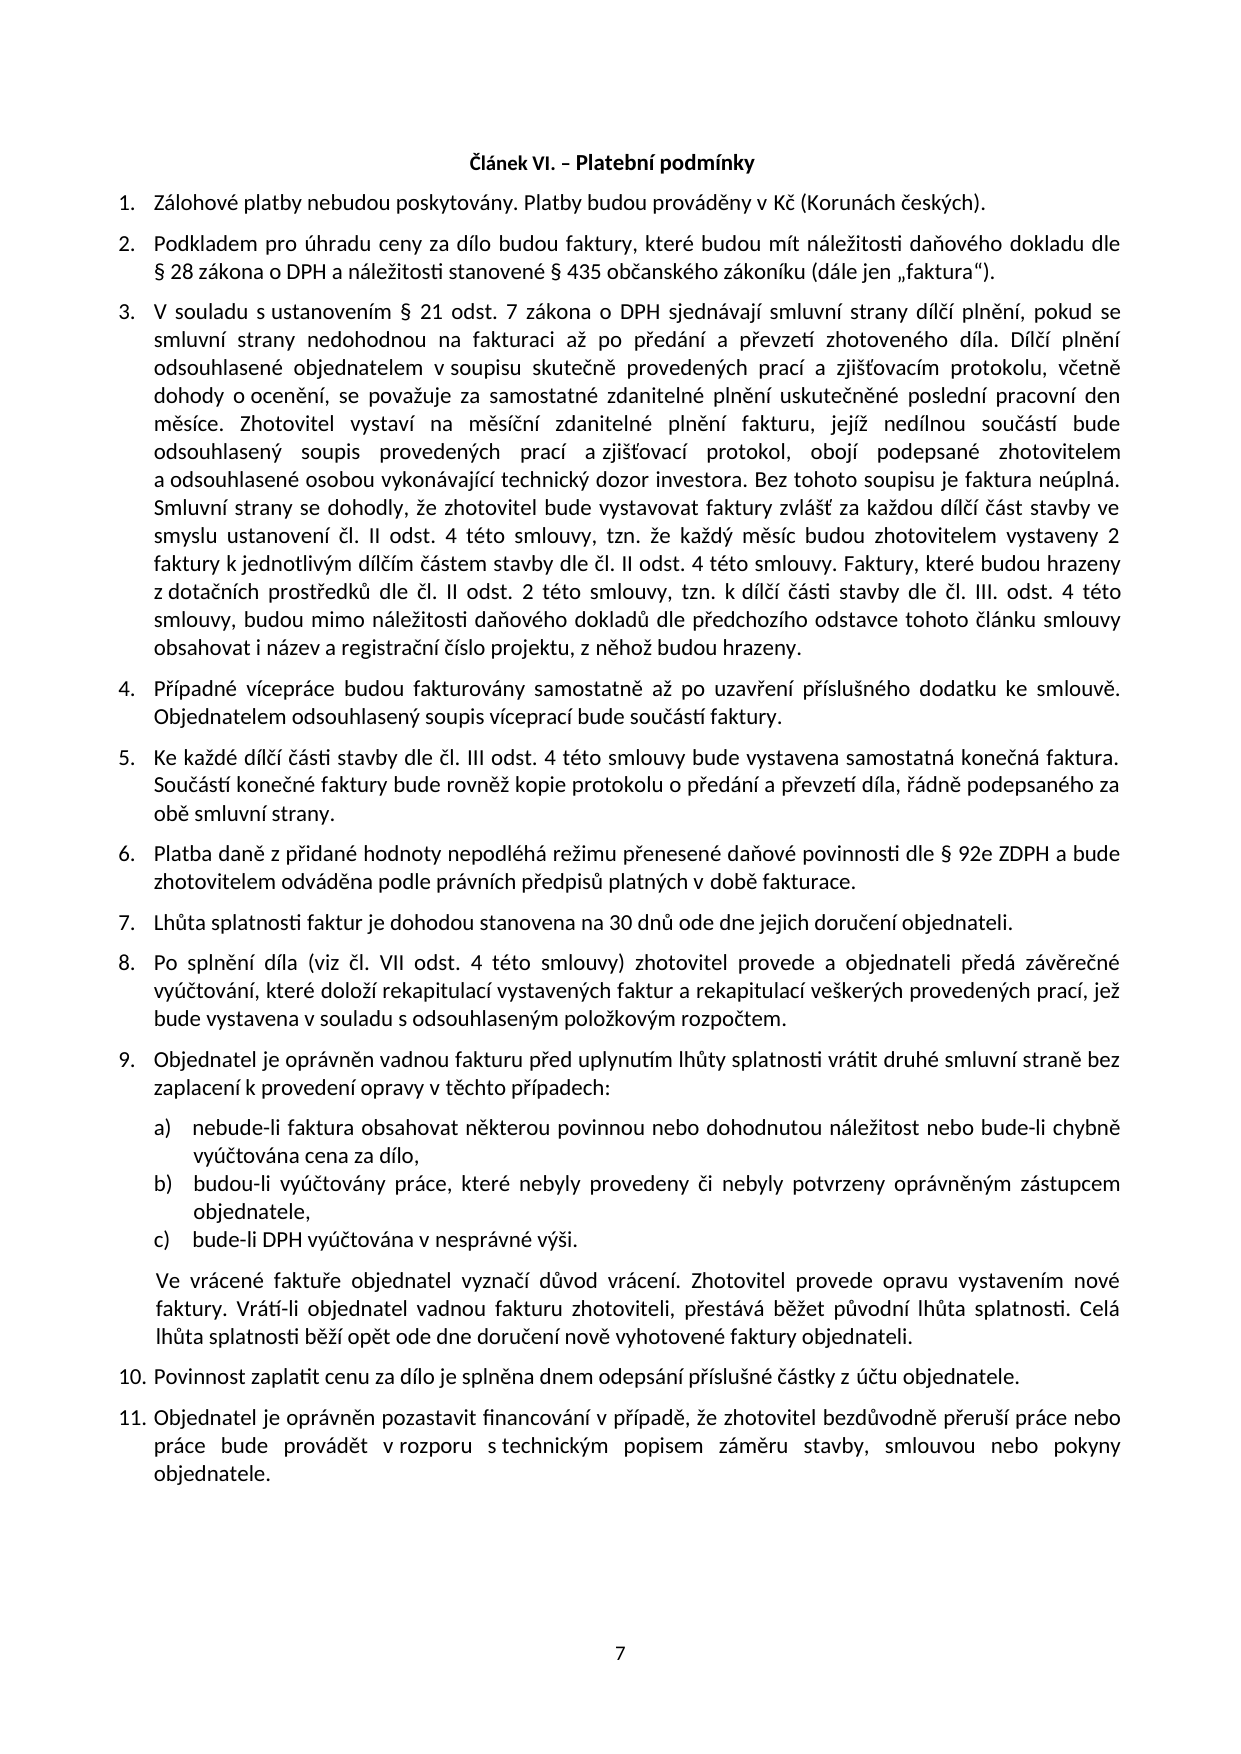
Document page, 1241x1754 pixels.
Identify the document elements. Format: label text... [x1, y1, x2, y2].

subtitle Platební podmínky [155, 148, 1122, 176]
list Zálohové platby nebudou poskytovány. Platby budou prováděny v Kč (Korunách českých). [118, 188, 1122, 216]
list Objednatel je oprávněn pozastavit financování v případě, že zhotovitel bezdůvodně přeruší práce nebo práce bude provádět v rozporu s technickým popisem záměru stavby, smlouvou nebo pokyny objednatele. [118, 1403, 1122, 1487]
list Po splnění díla (viz čl. VII odst. 4 této smlouvy) zhotovitel provede a objednateli předá závěrečné vyúčtování, které doloží rekapitulací vystavených faktur a rekapitulací veškerých provedených prací, jež bude vystavena v souladu s odsouhlaseným položkovým rozpočtem. [118, 948, 1122, 1032]
list Lhůta splatnosti faktur je dohodou stanovena na 30 dnů ode dne jejich doručení objednateli. [118, 908, 1122, 936]
list Ke každé dílčí části stavby dle čl. III odst. 4 této smlouvy bude vystavena samostatná konečná faktura. Součástí konečné faktury bude rovněž kopie protokolu o předání a převzetí díla, řádně podepsaného za obě smluvní strany. [118, 743, 1122, 827]
list Platba daně z přidané hodnoty nepodléhá režimu přenesené daňové povinnosti dle § 92e ZDPH a bude zhotovitelem odváděna podle právních předpisů platných v době fakturace. [118, 839, 1122, 895]
list Případné vícepráce budou fakturovány samostatně až po uzavření příslušného dodatku ke smlouvě. Objednatelem odsouhlasený soupis víceprací bude součástí faktury. [118, 674, 1122, 730]
list Podkladem pro úhradu ceny za dílo budou faktury, které budou mít náležitosti daňového dokladu dle § 28 zákona o DPH a náležitosti stanovené § 435 občanského zákoníku (dále jen „faktura“). [118, 229, 1122, 285]
list budou-li vyúčtovány práce, které nebyly provedeny či nebyly potvrzeny oprávněným zástupcem objednatele, [153, 1169, 1122, 1225]
list Povinnost zaplatit cenu za dílo je splněna dnem odepsání příslušné částky z účtu objednatele. [118, 1362, 1122, 1391]
list V souladu s ustanovením § 21 odst. 7 zákona o DPH sjednávají smluvní strany dílčí plnění, pokud se smluvní strany nedohodnou na fakturaci až po předání a převzetí zhotoveného díla. Dílčí plnění odsouhlasené objednatelem v soupisu skutečně provedených prací a zjišťovacím protokolu, včetně dohody o ocenění, se považuje za samostatné zdanitelné plnění uskutečněné poslední pracovní den měsíce. Zhotovitel vystaví na měsíční zdanitelné plnění fakturu, jejíž nedílnou součástí bude odsouhlasený soupis provedených prací a zjišťovací protokol, obojí podepsané zhotovitelem a odsouhlasené osobou vykonávající technický dozor investora. Bez tohoto soupisu je faktura neúplná. Smluvní strany se dohodly, že zhotovitel bude vystavovat faktury zvlášť za každou dílčí část stavby ve smyslu ustanovení čl. II odst. 4 této smlouvy, tzn. že každý měsíc budou zhotovitelem vystaveny 2 faktury k jednotlivým dílčím částem stavby dle čl. II odst. 4 této smlouvy. Faktury, které budou hrazeny z dotačních prostředků dle čl. II odst. 2 této smlouvy, tzn. k dílčí části stavby dle čl. III. odst. 4 této smlouvy, budou mimo náležitosti daňového dokladů dle předchozího odstavce tohoto článku smlouvy obsahovat i název a registrační číslo projektu, z něhož budou hrazeny. [118, 297, 1122, 662]
text Ve vrácené faktuře objednatel vyznačí důvod vrácení. Zhotovitel provede opravu vystavením nové faktury. Vrátí-li objednatel vadnou fakturu zhotoviteli, přestává běžet původní lhůta splatnosti. Celá lhůta splatnosti běží opět ode dne doručení nově vyhotovené faktury objednateli. [156, 1266, 1122, 1350]
list Objednatel je oprávněn vadnou fakturu před uplynutím lhůty splatnosti vrátit druhé smluvní straně bez zaplacení k provedení opravy v těchto případech: [118, 1045, 1122, 1101]
list bude-li DPH vyúčtována v nesprávné výši. [153, 1225, 1122, 1253]
list nebude-li faktura obsahovat některou povinnou nebo dohodnutou náležitost nebo bude-li chybně vyúčtována cena za dílo, [153, 1113, 1122, 1169]
